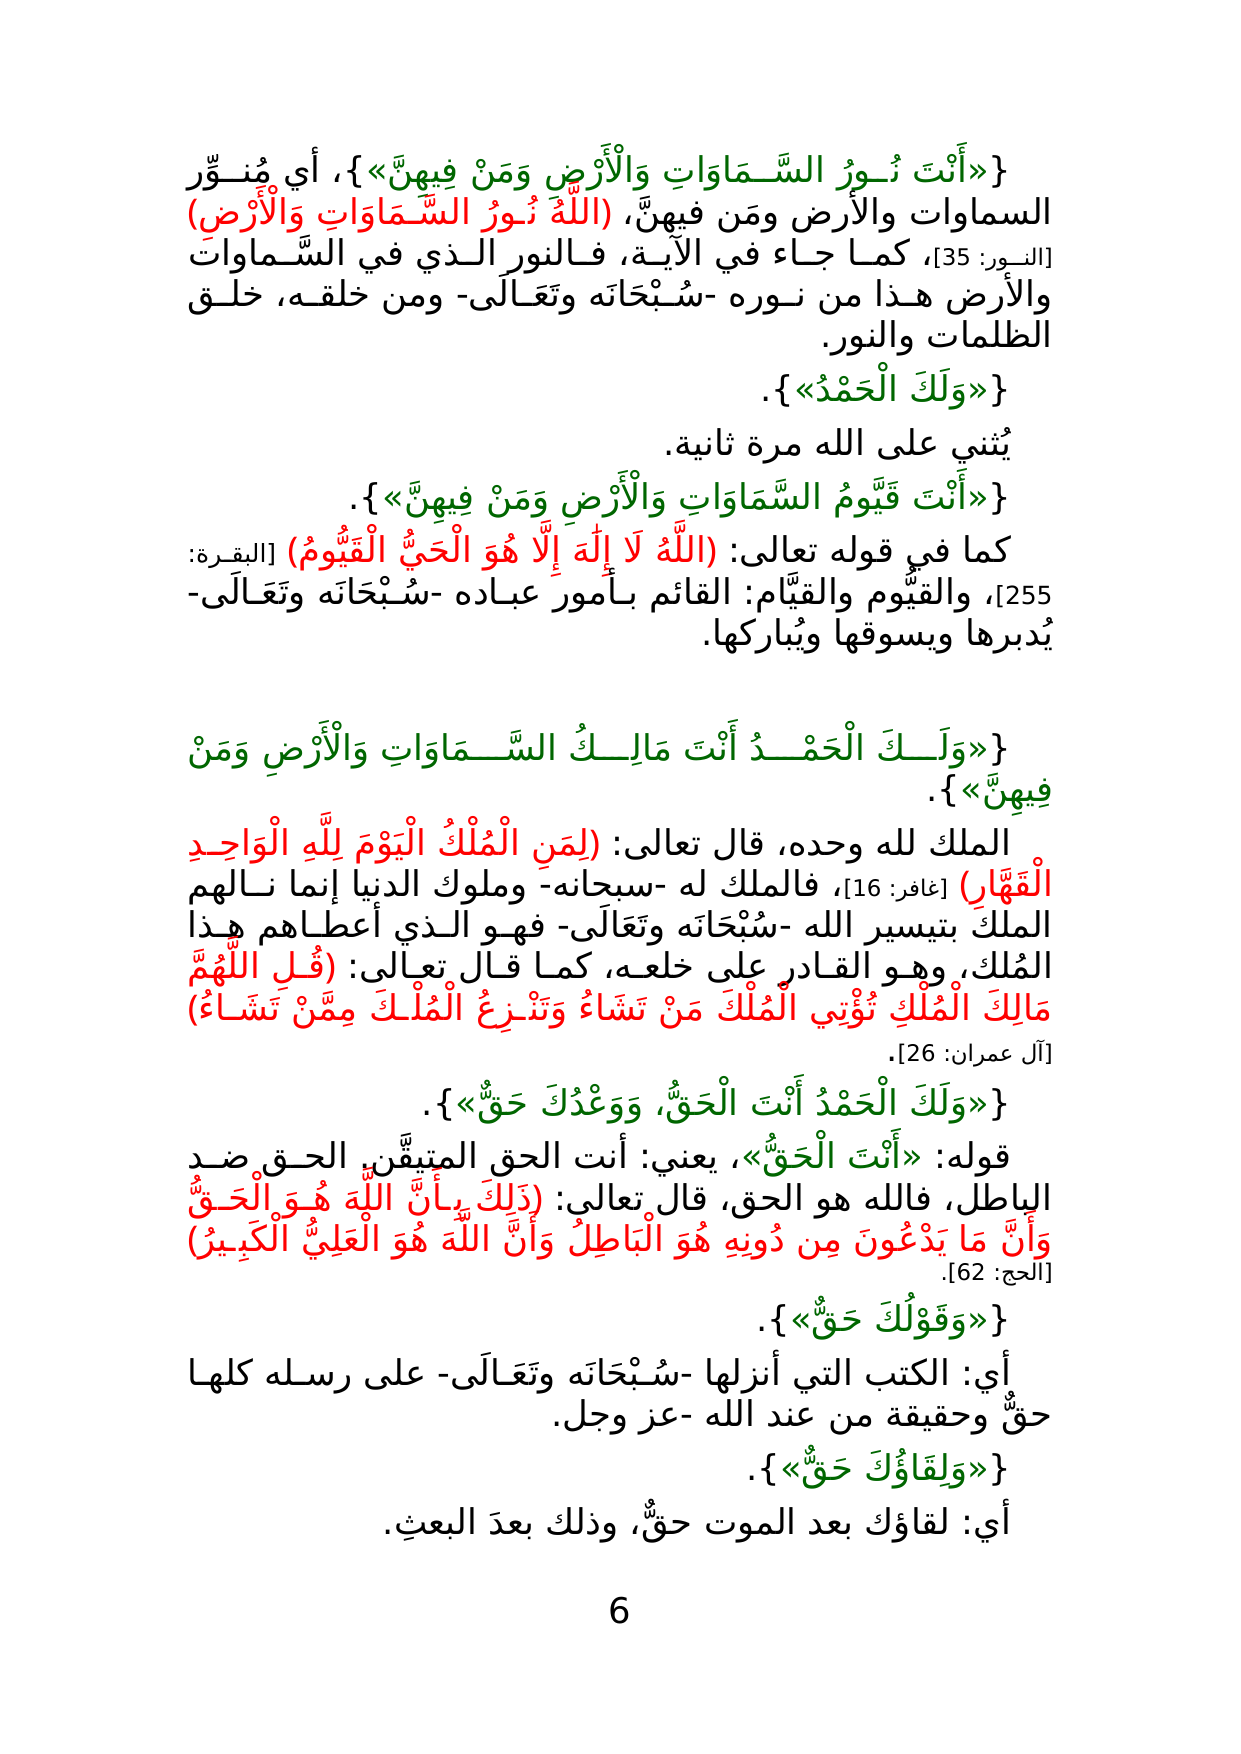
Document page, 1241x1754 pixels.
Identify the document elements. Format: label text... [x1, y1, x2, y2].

text {«أَنْتَ قَيَّومُ السَّمَاوَاتِ وَالْأَرْضِ وَمَنْ فِيهِنَّ»}. [187, 476, 1053, 517]
text {«وَقَوْلُكَ حَقٌّ»}. [187, 1299, 1053, 1340]
text يُثني على الله مرة ثانية. [187, 422, 1053, 464]
text كما في قوله تعالى: ﴿اللَّهُ لَا إِلَٰهَ إِلَّا هُوَ الْحَيُّ الْقَيُّومُ﴾ [البقرة: 255]، والقيُّوم والقيَّام: القائم بأمور عباده -سُبْحَانَه وتَعَالَى- يُدبرها ويسوقها ويُباركها. [187, 530, 1053, 654]
text الملك لله وحده، قال تعالى: ﴿لِمَنِ الْمُلْكُ الْيَوْمَ لِلَّهِ الْوَاحِدِ الْقَهَّارِ﴾ [غافر: 16]، فالملك له -سبحانه- وملوك الدنيا إنما نالهم الملك بتيسير الله -سُبْحَانَه وتَعَالَى- فهو الذي أعطاهم هذا المُلك، وهو القادر على خلعه، كما قال تعالى: ﴿قُلِ اللَّهُمَّ مَالِكَ الْمُلْكِ تُؤْتِي الْمُلْكَ مَنْ تَشَاءُ وَتَنْزِعُ الْمُلْكَ مِمَّنْ تَشَاءُ﴾ [آل عمران: 26]. [187, 822, 1053, 1069]
text {«وَلَكَ الْحَمْدُ أَنْتَ مَالِكُ السَّمَاوَاتِ وَالْأَرْضِ وَمَنْ فِيهِنَّ»}. [187, 727, 1053, 809]
text {«وَلَكَ الْحَمْدُ أَنْتَ الْحَقُّ، وَوَعْدُكَ حَقٌّ»}. [187, 1082, 1053, 1123]
text {«وَلِقَاؤُكَ حَقٌّ»}. [187, 1447, 1053, 1489]
text أي: الكتب التي أنزلها -سُبْحَانَه وتَعَالَى- على رسله كلها حقٌّ وحقيقة من عند الله -عز وجل. [187, 1352, 1053, 1435]
text {«وَلَكَ الْحَمْدُ»}. [187, 369, 1053, 410]
text قوله: «أَنْتَ الْحَقُّ»، يعني: أنت الحق المتيقَّن. الحق ضد الباطل، فالله هو الحق، قال تعالى: ﴿ذَلِكَ بِأَنَّ اللَّهَ هُوَ الْحَقُّ وَأَنَّ مَا يَدْعُونَ مِن دُونِهِ هُوَ الْبَاطِلُ وَأَنَّ اللَّهَ هُوَ الْعَلِيُّ الْكَبِيرُ﴾ [الحج: 62]. [187, 1136, 1053, 1286]
text {«أَنْتَ نُورُ السَّمَاوَاتِ وَالْأَرْضِ وَمَنْ فِيهِنَّ»}، أي مُنوِّر السماوات والأرض ومَن فيهنَّ، ﴿اللَّهُ نُورُ السَّمَاوَاتِ وَالْأَرْضِ﴾ [النور: 35]، كما جاء في الآية، فالنور الذي في السَّماوات والأرض هذا من نوره -سُبْحَانَه وتَعَالَى- ومن خلقه، خلق الظلمات والنور. [187, 150, 1053, 356]
text أي: لقاؤك بعد الموت حقٌّ، وذلك بعدَ البعثِ. [187, 1501, 1053, 1542]
